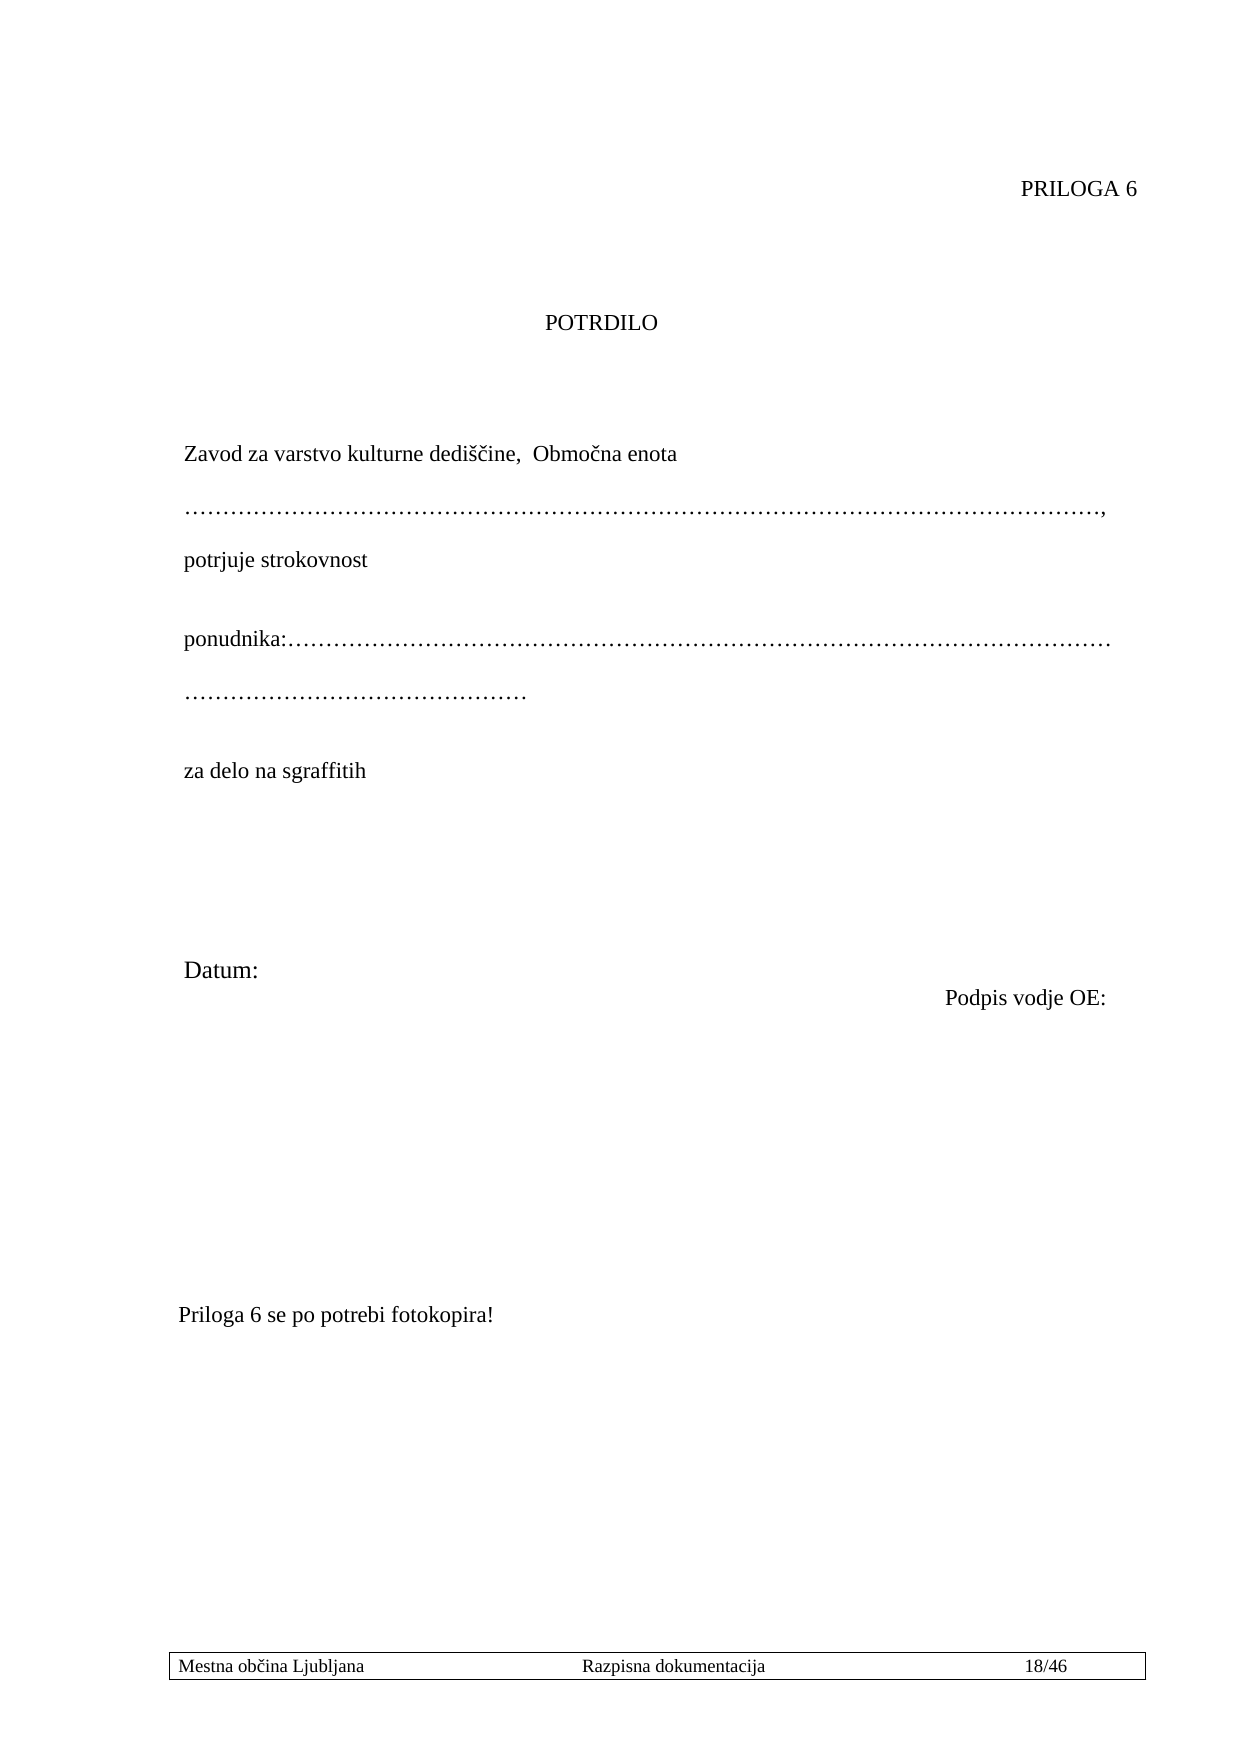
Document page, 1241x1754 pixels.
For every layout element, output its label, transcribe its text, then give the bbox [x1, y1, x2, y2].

text ……………………………………… [184, 678, 1137, 704]
text potrjuje strokovnost [184, 546, 1137, 572]
text Datum: [66, 956, 1137, 984]
text Zavod za varstvo kulturne dediščine, Območna enota [184, 441, 1137, 467]
text za delo na sgraffitih [184, 757, 1137, 783]
text …………………………………………………………………………………………………………, [184, 493, 1137, 519]
text Podpis vodje OE: [66, 984, 1106, 1011]
text PRILOGA 6 [66, 174, 1137, 201]
text POTRDILO [66, 309, 1137, 335]
text Priloga 6 se po potrebi fotokopira! [178, 1301, 1137, 1327]
text ponudnika:……………………………………………………………………………………………… [184, 625, 1137, 651]
